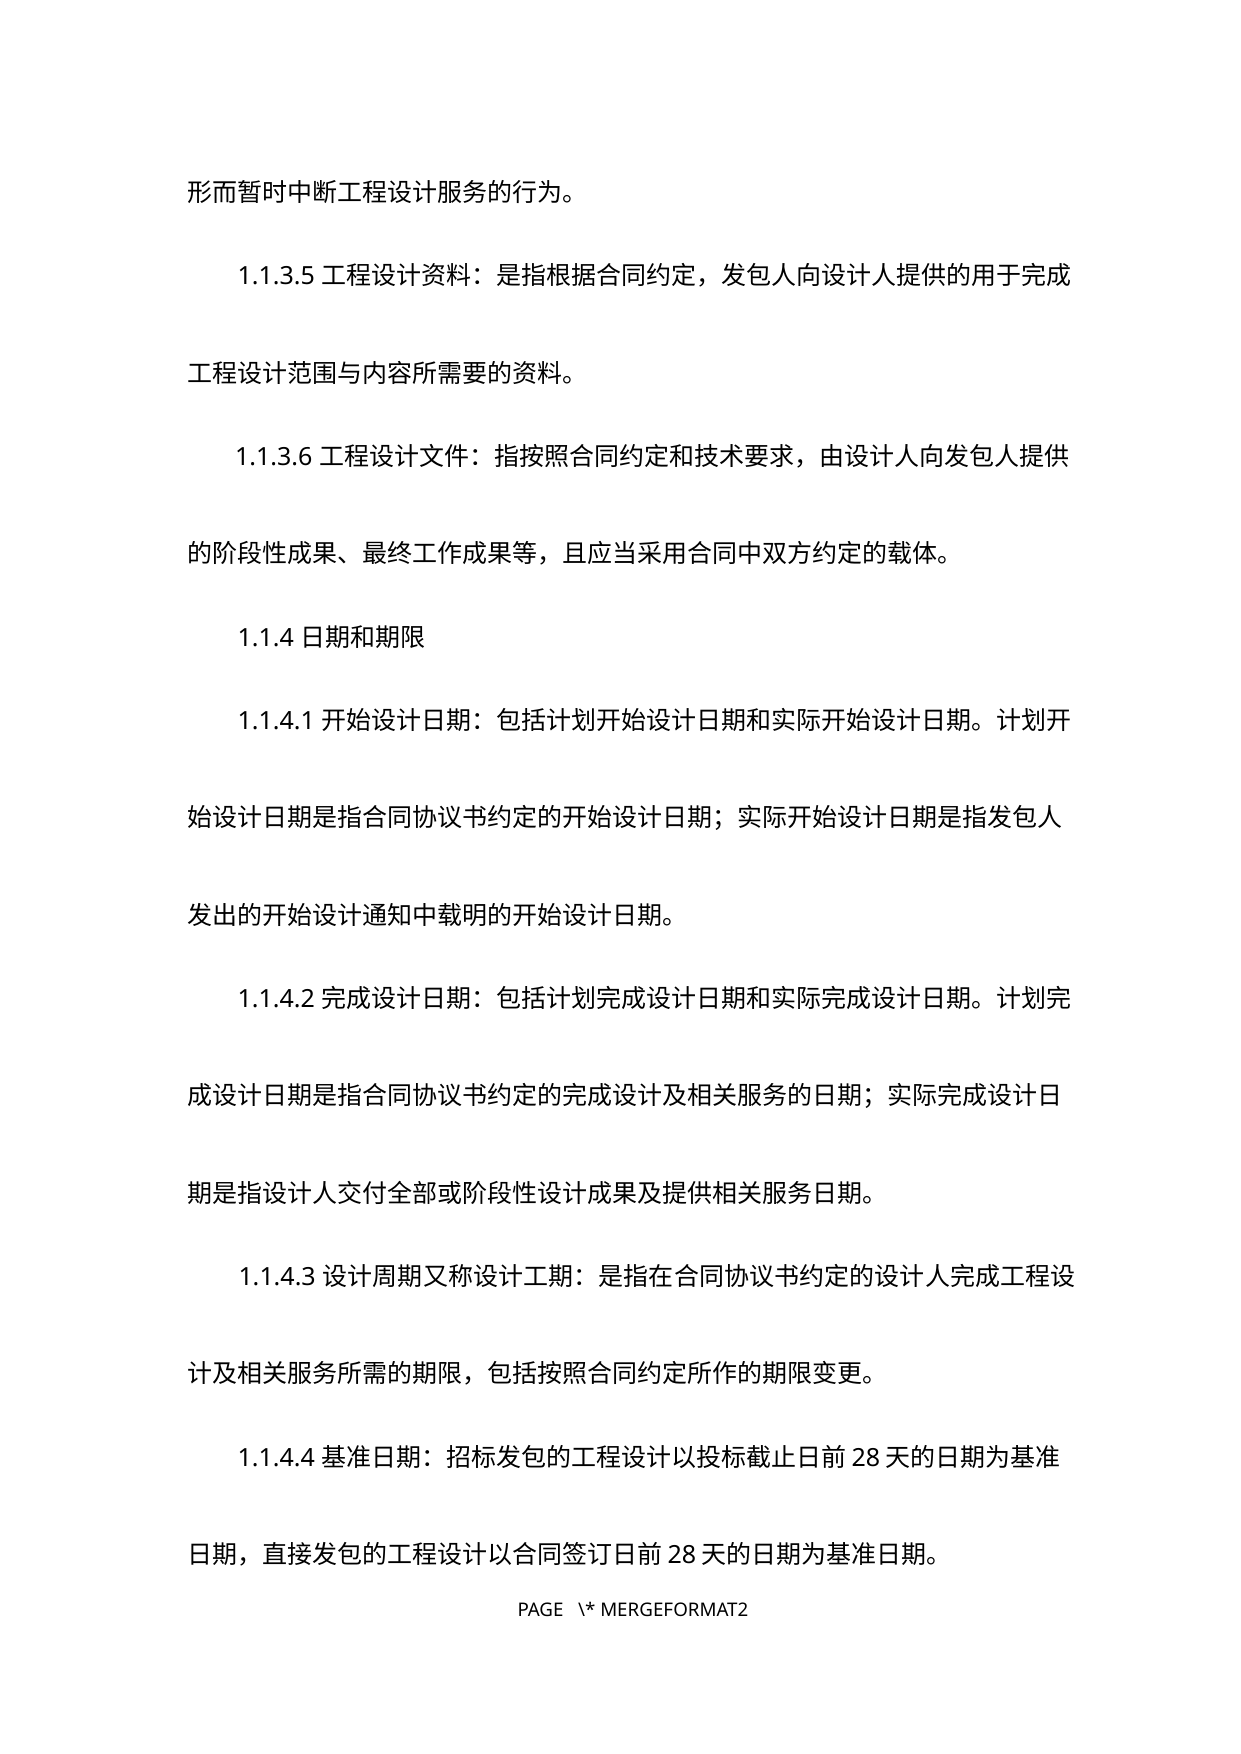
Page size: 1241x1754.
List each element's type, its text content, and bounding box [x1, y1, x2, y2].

text 1.1.4.2 完成设计日期：包括计划完成设计日期和实际完成设计日期。计划完成设计日期是指合同协议书约定的完成设计及相关服务的日期；实际完成设计日期是指设计人交付全部或阶段性设计成果及提供相关服务日期。 [187, 964, 1078, 1224]
text 1.1.4.3 设计周期又称设计工期：是指在合同协议书约定的设计人完成工程设计及相关服务所需的期限，包括按照合同约定所作的期限变更。 [187, 1242, 1078, 1404]
text 1.1.4.1 开始设计日期：包括计划开始设计日期和实际开始设计日期。计划开始设计日期是指合同协议书约定的开始设计日期；实际开始设计日期是指发包人发出的开始设计通知中载明的开始设计日期。 [187, 686, 1078, 946]
text 1.1.4 日期和期限 [187, 603, 1075, 668]
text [187, 158, 1078, 223]
text 1.1.4.4 基准日期：招标发包的工程设计以投标截止日前28天的日期为基准日期，直接发包的工程设计以合同签订日前28天的日期为基准日期。 [187, 1423, 1078, 1585]
text 1.1.3.6 工程设计文件：指按照合同约定和技术要求，由设计人向发包人提供的阶段性成果、最终工作成果等，且应当采用合同中双方约定的载体。 [187, 422, 1075, 584]
text 1.1.3.5 工程设计资料：是指根据合同约定，发包人向设计人提供的用于完成工程设计范围与内容所需要的资料。 [187, 241, 1078, 404]
